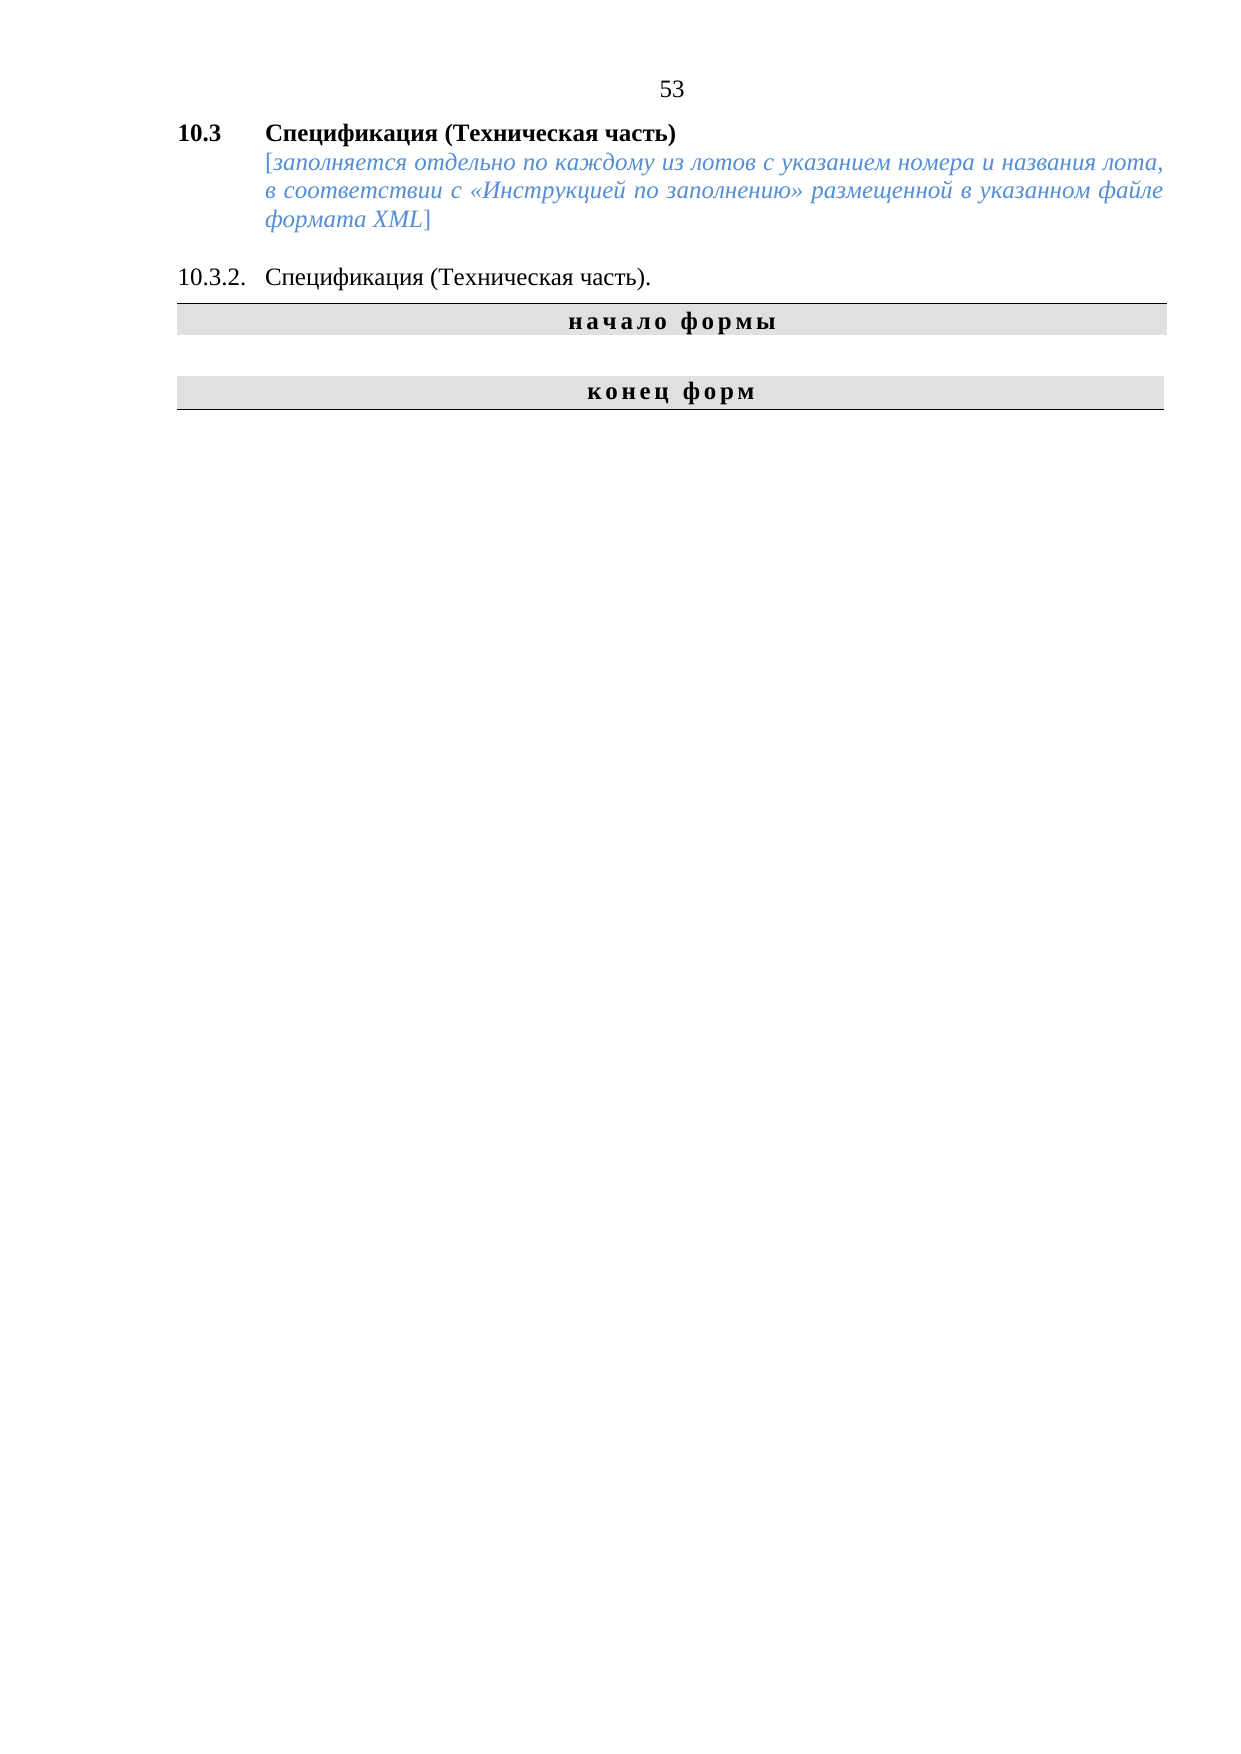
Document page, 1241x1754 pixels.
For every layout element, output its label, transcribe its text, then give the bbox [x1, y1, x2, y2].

list Спецификация (Техническая часть). [177, 262, 1167, 291]
list Спецификация (Техническая часть) [177, 118, 1167, 147]
text конец форм [177, 376, 1164, 409]
list [заполняется отдельно по каждому из лотов с указанием номера и названия лота, в соответствии с «Инструкцией по заполнению» размещенной в указанном файле формата XML] [265, 147, 1167, 233]
text начало формы [177, 304, 1167, 335]
